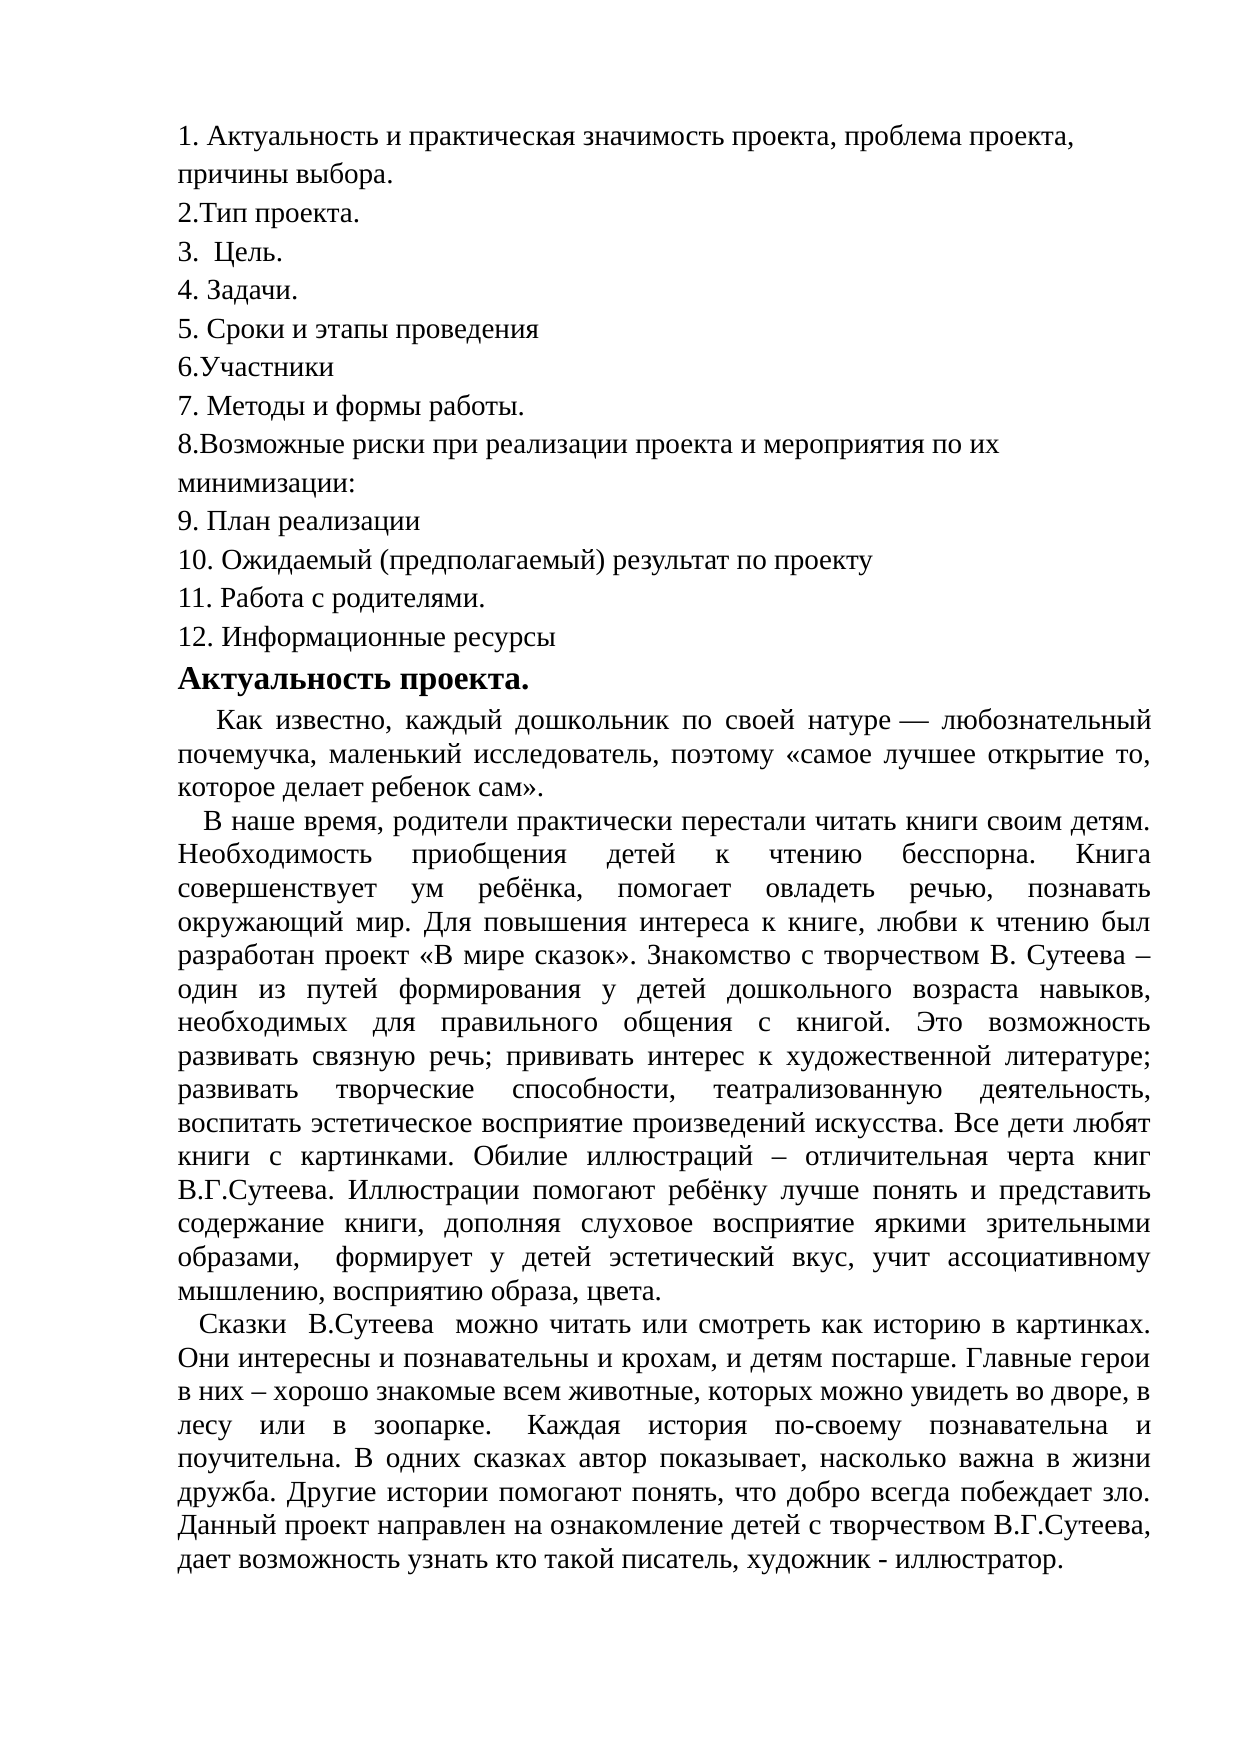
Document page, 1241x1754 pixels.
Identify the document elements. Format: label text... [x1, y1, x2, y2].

text 6.Участники 7. Методы и формы работы. [177, 349, 1152, 421]
text 3. Цель. [177, 234, 1152, 267]
text 8.Возможные риски при реализации проекта и мероприятия по их минимизации: [177, 426, 1152, 498]
text 5. Сроки и этапы проведения [177, 311, 1152, 344]
text Как известно, каждый дошкольник по своей натуре — любознательный почемучка, маленький исследователь, поэтому «самое лучшее открытие то, которое делает ребенок сам». [177, 702, 1152, 803]
text В наше время, родители практически перестали читать книги своим детям. Необходимость приобщения детей к чтению бесспорна. Книга совершенствует ум ребёнка, помогает овладеть речью, познавать окружающий мир. Для повышения интереса к книге, любви к чтению был разработан проект «В мире сказок». Знакомство с творчеством В. Сутеева – один из путей формирования у детей дошкольного возраста навыков, необходимых для правильного общения с книгой. Это возможность развивать связную речь; прививать интерес к художественной литературе; развивать творческие способности, театрализованную деятельность, воспитать эстетическое восприятие произведений искусства. Все дети любят книги с картинками. Обилие иллюстраций – отличительная черта книг В.Г.Сутеева. Иллюстрации помогают ребёнку лучше понять и представить содержание книги, дополняя слуховое восприятие яркими зрительными образами, формирует у детей эстетический вкус, учит ассоциативному мышлению, восприятию образа, цвета. [177, 803, 1152, 1306]
text 1. Актуальность и практическая значимость проекта, проблема проекта, причины выбора. [177, 118, 1152, 190]
text 12. Информационные ресурсы Актуальность проекта. [177, 619, 1152, 697]
text 9. План реализации [177, 503, 1152, 537]
text 10. Ожидаемый (предполагаемый) результат по проекту 11. Работа с родителями. [177, 542, 1152, 614]
text Сказки В.Сутеева можно читать или смотреть как историю в картинках. Они интересны и познавательны и крохам, и детям постарше. Главные герои в них – хорошо знакомые всем животные, которых можно увидеть во дворе, в лесу или в зоопарке. Каждая история по-своему познавательна и поучительна. В одних сказках автор показывает, насколько важна в жизни дружба. Другие истории помогают понять, что добро всегда побеждает зло. Данный проект направлен на ознакомление детей с творчеством В.Г.Сутеева, дает возможность узнать кто такой писатель, художник - иллюстратор. [177, 1306, 1152, 1574]
text 2.Тип проекта. [177, 195, 1152, 229]
text 4. Задачи. [177, 272, 1152, 306]
